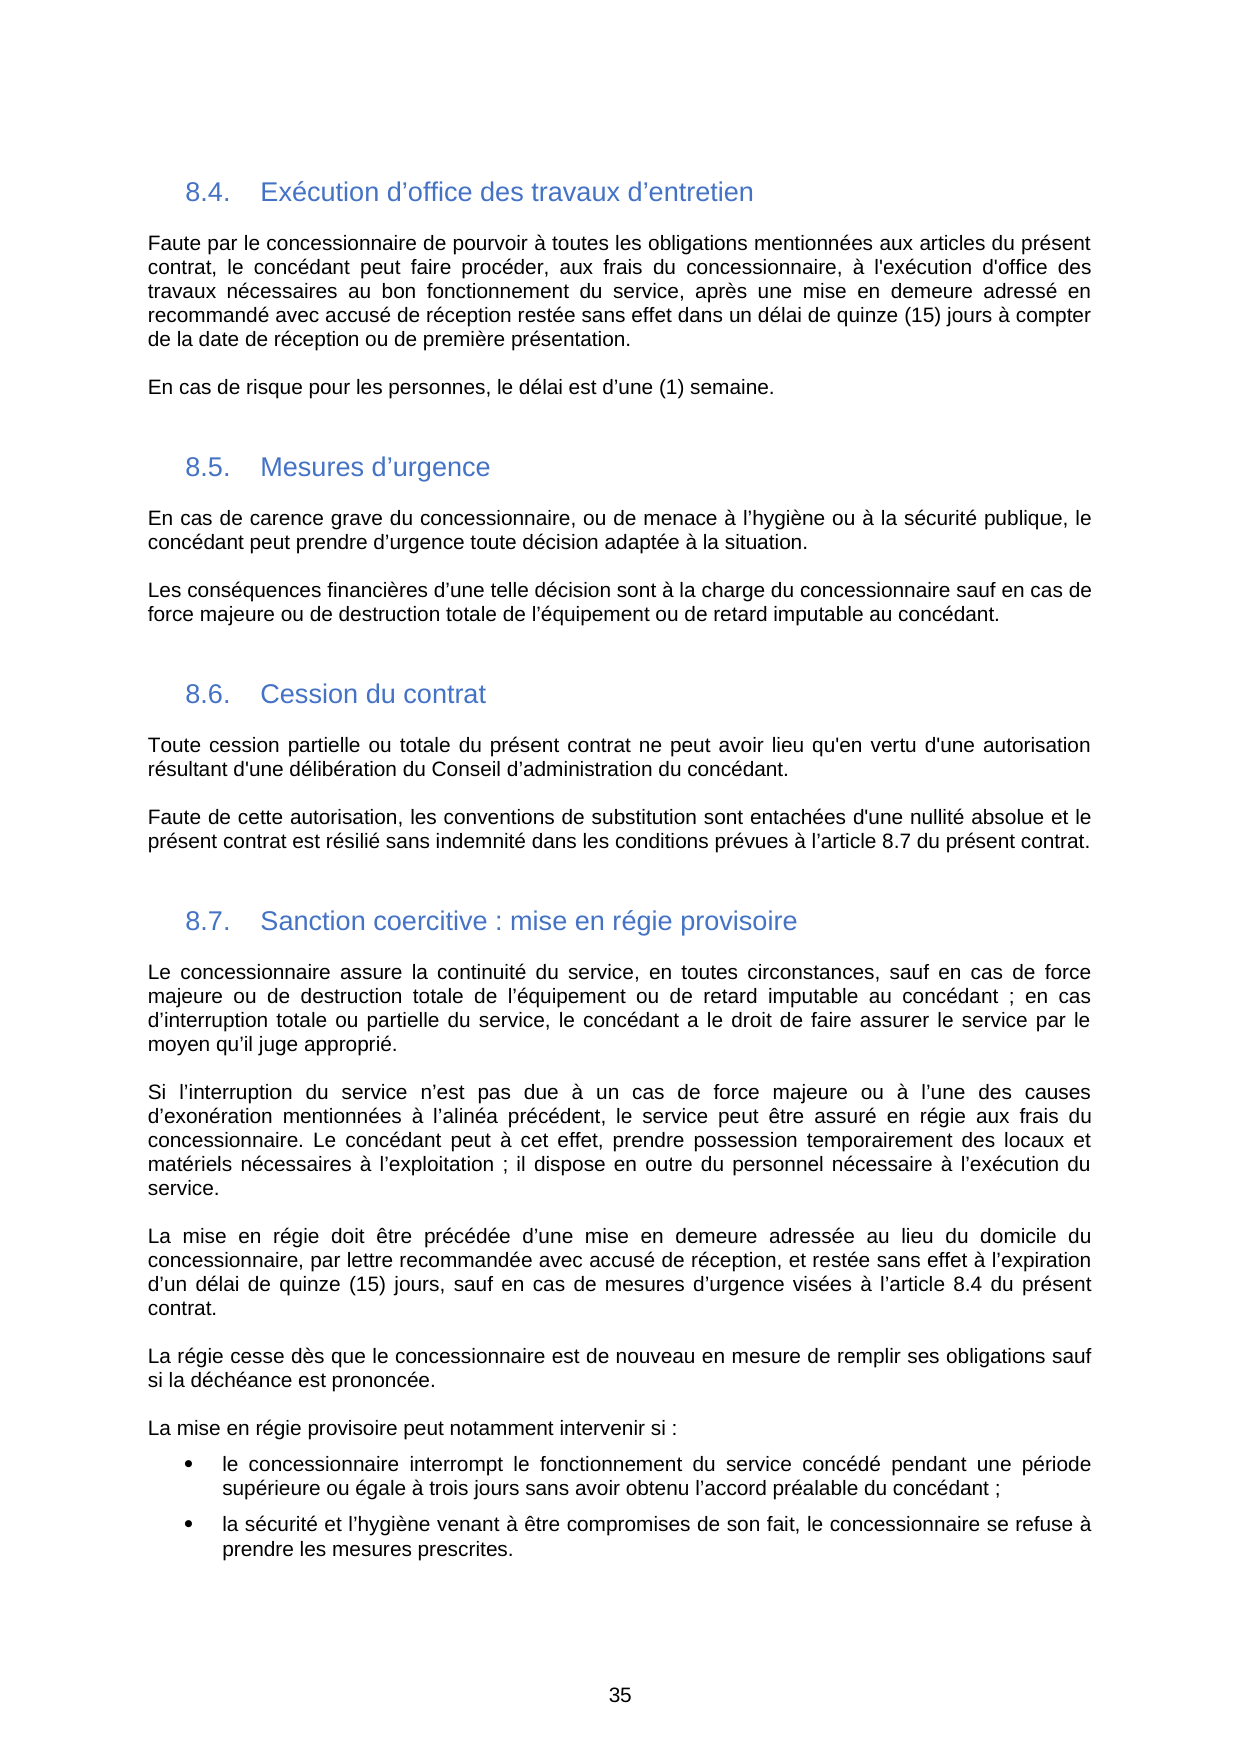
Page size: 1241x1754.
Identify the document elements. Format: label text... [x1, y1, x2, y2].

text La mise en régie provisoire peut notamment intervenir si : [148, 1415, 1093, 1439]
text En cas de risque pour les personnes, le délai est d’une (1) semaine. [148, 375, 1093, 399]
text Faute par le concessionnaire de pourvoir à toutes les obligations mentionnées aux articles du présent contrat, le concédant peut faire procéder, aux frais du concessionnaire, à l'exécution d'office des travaux nécessaires au bon fonctionnement du service, après une mise en demeure adressé en recommandé avec accusé de réception restée sans effet dans un délai de quinze (15) jours à compter de la date de réception ou de première présentation. [148, 231, 1093, 351]
list la sécurité et l’hygiène venant à être compromises de son fait, le concessionnaire se refuse à prendre les mesures prescrites. [185, 1512, 1093, 1560]
text Les conséquences financières d’une telle décision sont à la charge du concessionnaire sauf en cas de force majeure ou de destruction totale de l’équipement ou de retard imputable au concédant. [148, 578, 1093, 626]
subtitle Mesures d’urgence [185, 451, 1093, 482]
text Toute cession partielle ou totale du présent contrat ne peut avoir lieu qu'en vertu d'une autorisation résultant d'une délibération du Conseil d’administration du concédant. [148, 733, 1093, 781]
text La mise en régie doit être précédée d’une mise en demeure adressée au lieu du domicile du concessionnaire, par lettre recommandée avec accusé de réception, et restée sans effet à l’expiration d’un délai de quinze (15) jours, sauf en cas de mesures d’urgence visées à l’article 8.4 du présent contrat. [148, 1224, 1093, 1319]
subtitle Cession du contrat [185, 678, 1093, 709]
list le concessionnaire interrompt le fonctionnement du service concédé pendant une période supérieure ou égale à trois jours sans avoir obtenu l’accord préalable du concédant ; [185, 1452, 1093, 1500]
text Si l’interruption du service n’est pas due à un cas de force majeure ou à l’une des causes d’exonération mentionnées à l’alinéa précédent, le service peut être assuré en régie aux frais du concessionnaire. Le concédant peut à cet effet, prendre possession temporairement des locaux et matériels nécessaires à l’exploitation ; il dispose en outre du personnel nécessaire à l’exécution du service. [148, 1080, 1093, 1200]
text Le concessionnaire assure la continuité du service, en toutes circonstances, sauf en cas de force majeure ou de destruction totale de l’équipement ou de retard imputable au concédant ; en cas d’interruption totale ou partielle du service, le concédant a le droit de faire assurer le service par le moyen qu’il juge approprié. [148, 960, 1093, 1056]
text En cas de carence grave du concessionnaire, ou de menace à l’hygiène ou à la sécurité publique, le concédant peut prendre d’urgence toute décision adaptée à la situation. [148, 506, 1093, 554]
text La régie cesse dès que le concessionnaire est de nouveau en mesure de remplir ses obligations sauf si la déchéance est prononcée. [148, 1343, 1093, 1391]
subtitle Sanction coercitive : mise en régie provisoire [185, 905, 1093, 936]
subtitle Exécution d’office des travaux d’entretien [185, 176, 1093, 207]
text Faute de cette autorisation, les conventions de substitution sont entachées d'une nullité absolue et le présent contrat est résilié sans indemnité dans les conditions prévues à l’article 8.7 du présent contrat. [148, 805, 1093, 853]
